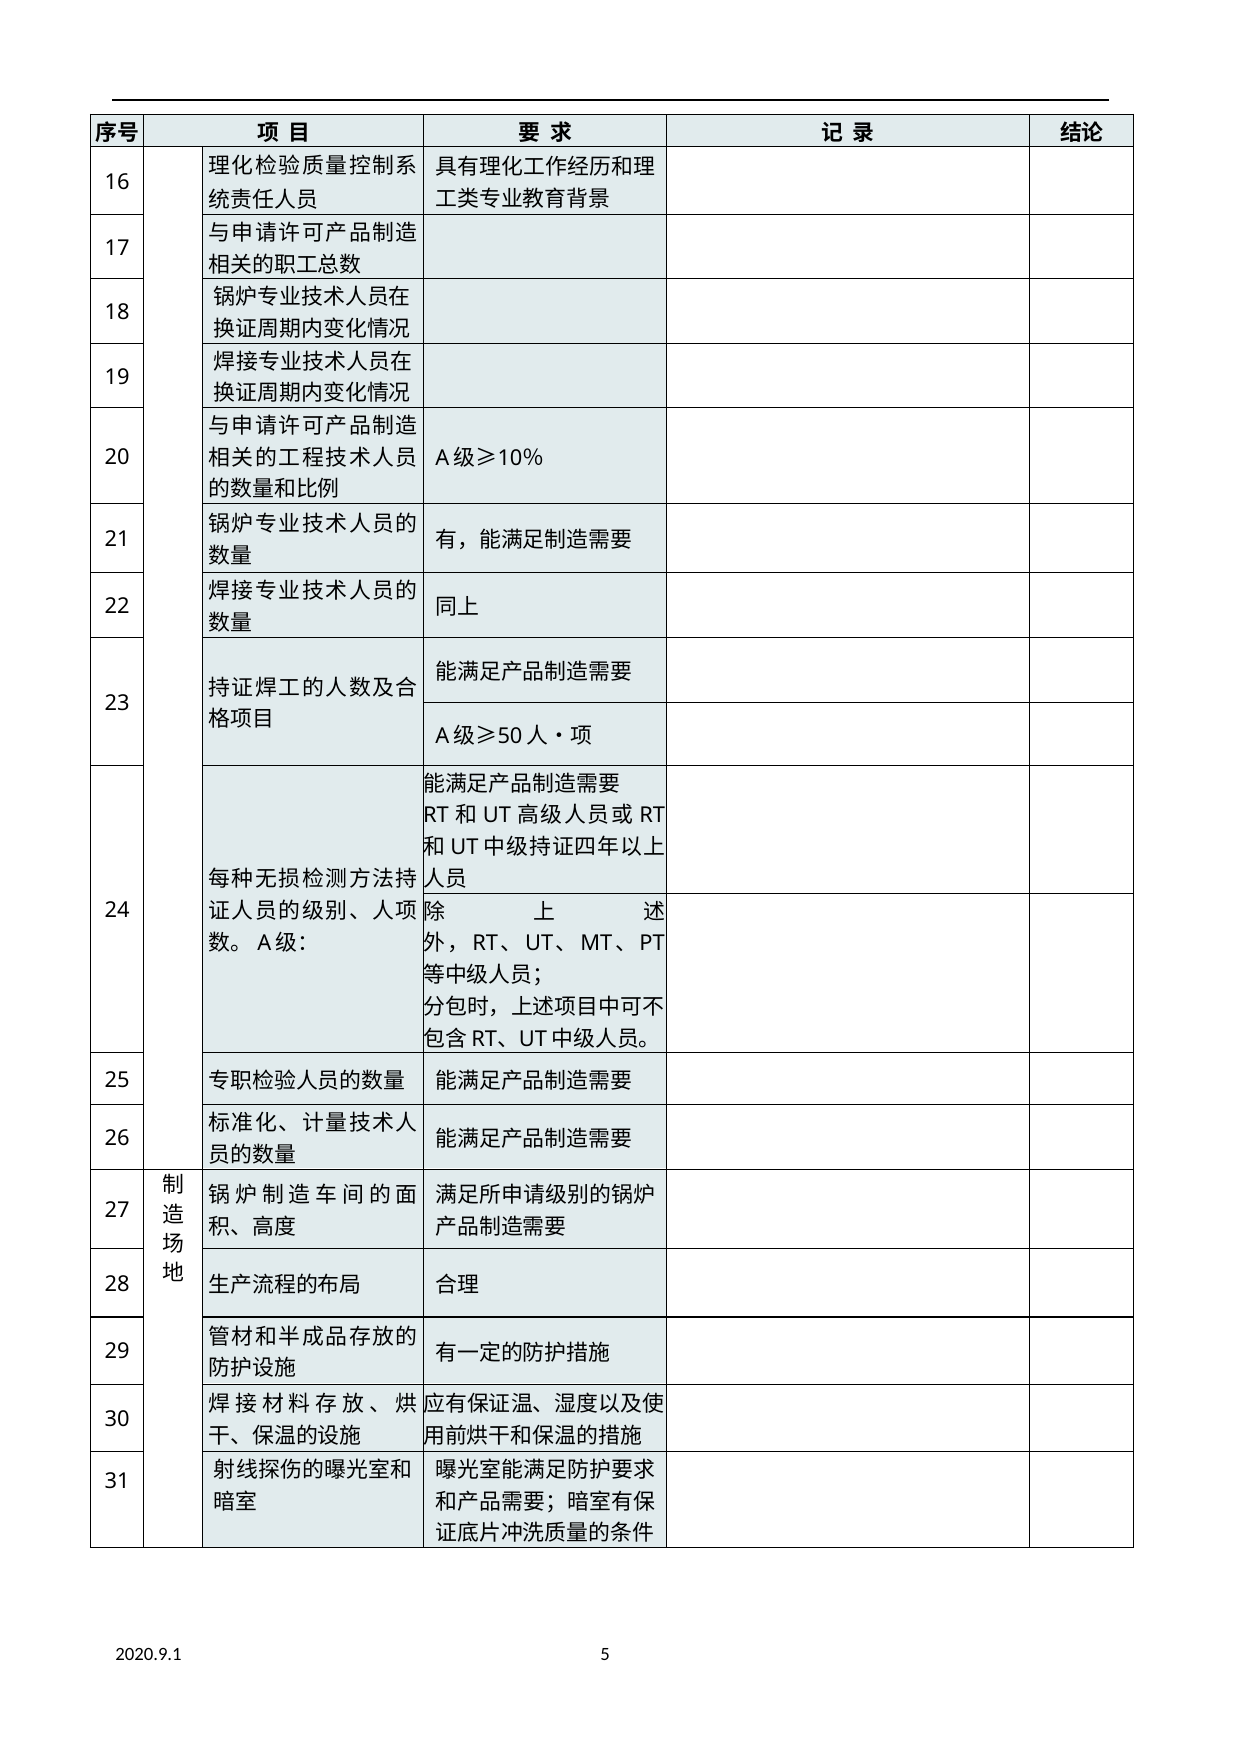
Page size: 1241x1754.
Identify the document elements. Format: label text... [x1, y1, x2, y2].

table_cell 理化检验质量控制系统责任人员 [203, 147, 423, 214]
table_cell [1030, 573, 1133, 637]
table_cell 24 [91, 766, 143, 1052]
table_cell 能满足产品制造需要 [424, 638, 666, 702]
table_cell 标准化、计量技术人员的数量 [203, 1105, 423, 1168]
table_cell 28 [91, 1249, 143, 1316]
table_cell [1030, 147, 1133, 214]
table_cell [1030, 1105, 1133, 1168]
table_cell 30 [91, 1385, 143, 1451]
table_cell [667, 1105, 1029, 1168]
table_cell 管材和半成品存放的防护设施 [203, 1318, 423, 1383]
table_cell [667, 1452, 1029, 1547]
table_cell 23 [91, 638, 143, 765]
table_cell 17 [91, 215, 143, 278]
table_header 结论 [1030, 115, 1133, 146]
table_cell [667, 573, 1029, 637]
table_cell [667, 1249, 1029, 1316]
table_cell 27 [91, 1170, 143, 1248]
table_cell [667, 1385, 1029, 1451]
table_cell [667, 703, 1029, 765]
table_cell [1030, 638, 1133, 702]
table_cell [667, 1053, 1029, 1104]
table_cell 具有理化工作经历和理工类专业教育背景 [424, 147, 666, 214]
table_cell 25 [91, 1053, 143, 1104]
table_cell 持证焊工的人数及合格项目 [203, 638, 423, 765]
table_cell [1030, 344, 1133, 407]
table_header 项 目 [144, 115, 423, 146]
table_cell 能满足产品制造需要 [424, 1053, 666, 1104]
table_cell [1030, 766, 1133, 893]
table_cell [1030, 215, 1133, 278]
table_header 要 求 [424, 115, 666, 146]
table_cell 专职检验人员的数量 [203, 1053, 423, 1104]
table_cell 满足所申请级别的锅炉产品制造需要 [424, 1170, 666, 1248]
table_cell [1030, 1170, 1133, 1248]
table_cell [667, 504, 1029, 572]
table_cell 焊接专业技术人员在换证周期内变化情况 [203, 344, 423, 407]
table_cell 20 [91, 408, 143, 503]
table_cell [424, 279, 666, 343]
table_cell [667, 147, 1029, 214]
table_cell [1030, 408, 1133, 503]
table_cell 26 [91, 1105, 143, 1168]
table_cell 焊接专业技术人员的数量 [203, 573, 423, 637]
table_header 序号 [91, 115, 143, 146]
table_cell 能满足产品制造需要 RT和UT高级人员或RT和UT中级持证四年以上人员 [424, 766, 666, 893]
table_cell [1030, 703, 1133, 765]
table_cell [1030, 894, 1133, 1052]
table_cell 曝光室能满足防护要求和产品需要；暗室有保证底片冲洗质量的条件 [424, 1452, 666, 1547]
table_cell 16 [91, 147, 143, 214]
table_cell A级≥10％ [424, 408, 666, 503]
table_cell [667, 279, 1029, 343]
table_cell [667, 215, 1029, 278]
table_cell [667, 344, 1029, 407]
table_cell 焊接材料存放、烘干、保温的设施 [203, 1385, 423, 1451]
table_cell 与申请许可产品制造相关的工程技术人员的数量和比例 [203, 408, 423, 503]
table_cell 与申请许可产品制造相关的职工总数 [203, 215, 423, 278]
table_cell [667, 1170, 1029, 1248]
table_cell 锅炉专业技术人员的数量 [203, 504, 423, 572]
table_cell 每种无损检测方法持证人员的级别、人项数。 A级： [203, 766, 423, 1052]
table_cell 射线探伤的曝光室和暗室 [203, 1452, 423, 1547]
table_cell [424, 215, 666, 278]
table_cell [1030, 1053, 1133, 1104]
table_cell [667, 638, 1029, 702]
table_cell [1030, 504, 1133, 572]
table_cell 合理 [424, 1249, 666, 1316]
table_cell 制 造 场 地 [144, 1170, 202, 1547]
table_cell [667, 766, 1029, 893]
table_cell [1030, 279, 1133, 343]
table_cell 除上述外，RT、UT、MT、PT等中级人员； 分包时，上述项目中可不包含RT、UT中级人员。 [424, 894, 666, 1052]
table_cell 19 [91, 344, 143, 407]
table_cell 22 [91, 573, 143, 637]
table_cell [1030, 1249, 1133, 1316]
table_cell A级≥50人•项 [424, 703, 666, 765]
table_cell 有，能满足制造需要 [424, 504, 666, 572]
table_cell [1030, 1385, 1133, 1451]
table_cell [1030, 1318, 1133, 1383]
table_cell 有一定的防护措施 [424, 1318, 666, 1383]
table_cell 应有保证温、湿度以及使用前烘干和保温的措施 [424, 1385, 666, 1451]
table_cell 锅炉专业技术人员在换证周期内变化情况 [203, 279, 423, 343]
table_cell 生产流程的布局 [203, 1249, 423, 1316]
table_cell 能满足产品制造需要 [424, 1105, 666, 1168]
table_cell [667, 1318, 1029, 1383]
table_cell [424, 344, 666, 407]
table_cell 29 [91, 1318, 143, 1383]
table_cell 21 [91, 504, 143, 572]
table_cell [667, 408, 1029, 503]
table_cell 18 [91, 279, 143, 343]
table_header 记 录 [667, 115, 1029, 146]
table_cell 31 [91, 1452, 143, 1547]
table_cell 同上 [424, 573, 666, 637]
table_cell [1030, 1452, 1133, 1547]
table_cell [667, 894, 1029, 1052]
table_cell 锅炉制造车间的面积、高度 [203, 1170, 423, 1248]
